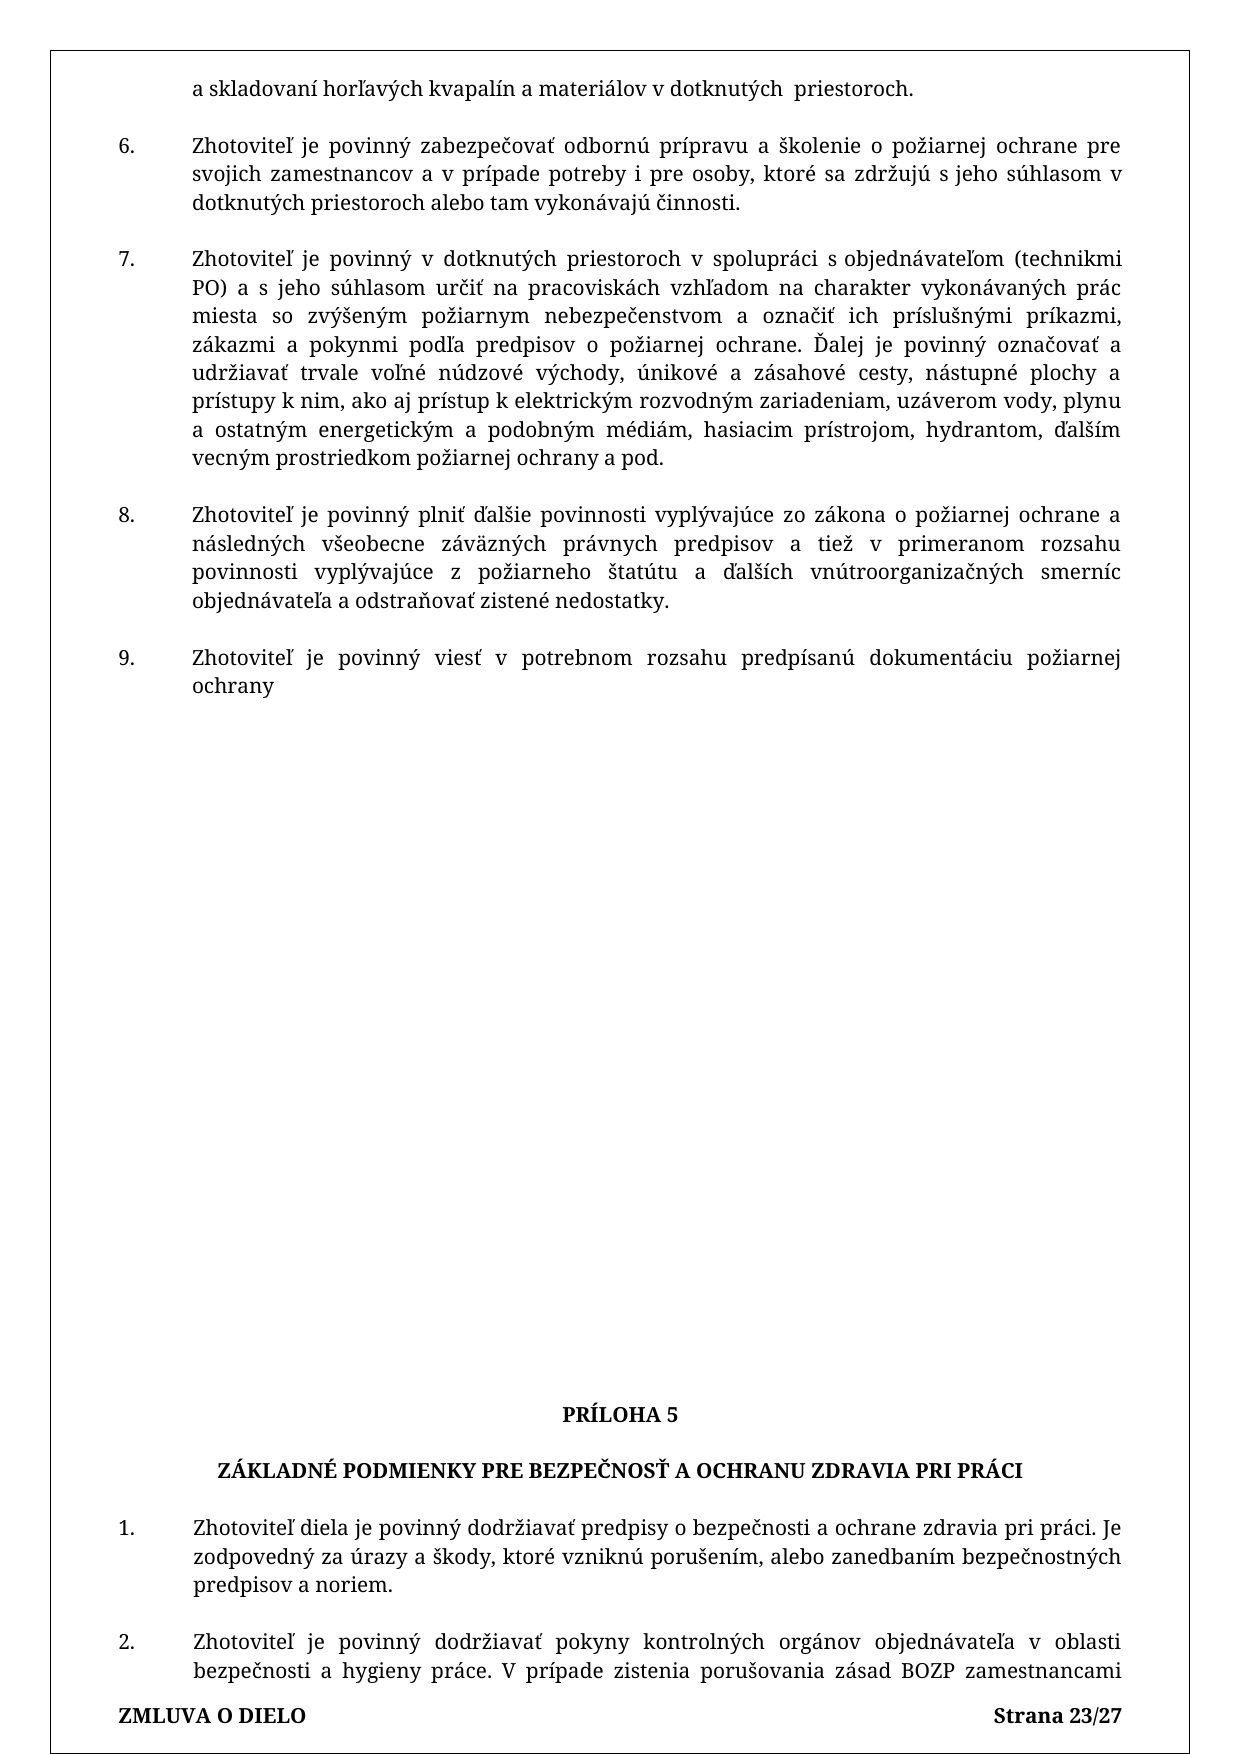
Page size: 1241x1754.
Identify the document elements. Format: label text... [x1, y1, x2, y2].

list Zhotoviteľ diela je povinný dodržiavať predpisy o bezpečnosti a ochrane zdravia pri práci. Je zodpovedný za úrazy a škody, ktoré vzniknú porušením, alebo zanedbaním bezpečnostných predpisov a noriem. [118, 1513, 1122, 1599]
list Zhotoviteľ je povinný zabezpečovať odbornú prípravu a školenie o požiarnej ochrane pre svojich zamestnancov a v prípade potreby i pre osoby, ktoré sa zdržujú s jeho súhlasom v dotknutých priestoroch alebo tam vykonávajú činnosti. [118, 131, 1122, 216]
list Zhotoviteľ je povinný viesť v potrebnom rozsahu predpísanú dokumentáciu požiarnej ochrany [118, 643, 1122, 699]
subtitle PRÍLOHA 5 [118, 1400, 1122, 1428]
list Zhotoviteľ je povinný plniť ďalšie povinnosti vyplývajúce zo zákona o požiarnej ochrane a následných všeobecne záväzných právnych predpisov a tiež v primeranom rozsahu povinnosti vyplývajúce z požiarneho štatútu a ďalších vnútroorganizačných smerníc objednávateľa a odstraňovať zistené nedostatky. [118, 500, 1122, 614]
text ZÁKLADNÉ PODMIENKY PRE BEZPEČNOSŤ A OCHRANU ZDRAVIA PRI PRÁCI [118, 1457, 1122, 1485]
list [118, 74, 1122, 102]
list Zhotoviteľ je povinný v dotknutých priestoroch v spolupráci s objednávateľom (technikmi PO) a s jeho súhlasom určiť na pracoviskách vzhľadom na charakter vykonávaných prác miesta so zvýšeným požiarnym nebezpečenstvom a označiť ich príslušnými príkazmi, zákazmi a pokynmi podľa predpisov o požiarnej ochrane. Ďalej je povinný označovať a udržiavať trvale voľné núdzové východy, únikové a zásahové cesty, nástupné plochy a prístupy k nim, ako aj prístup k elektrickým rozvodným zariadeniam, uzáverom vody, plynu a ostatným energetickým a podobným médiám, hasiacim prístrojom, hydrantom, ďalším vecným prostriedkom požiarnej ochrany a pod. [118, 244, 1122, 472]
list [118, 1627, 1122, 1684]
